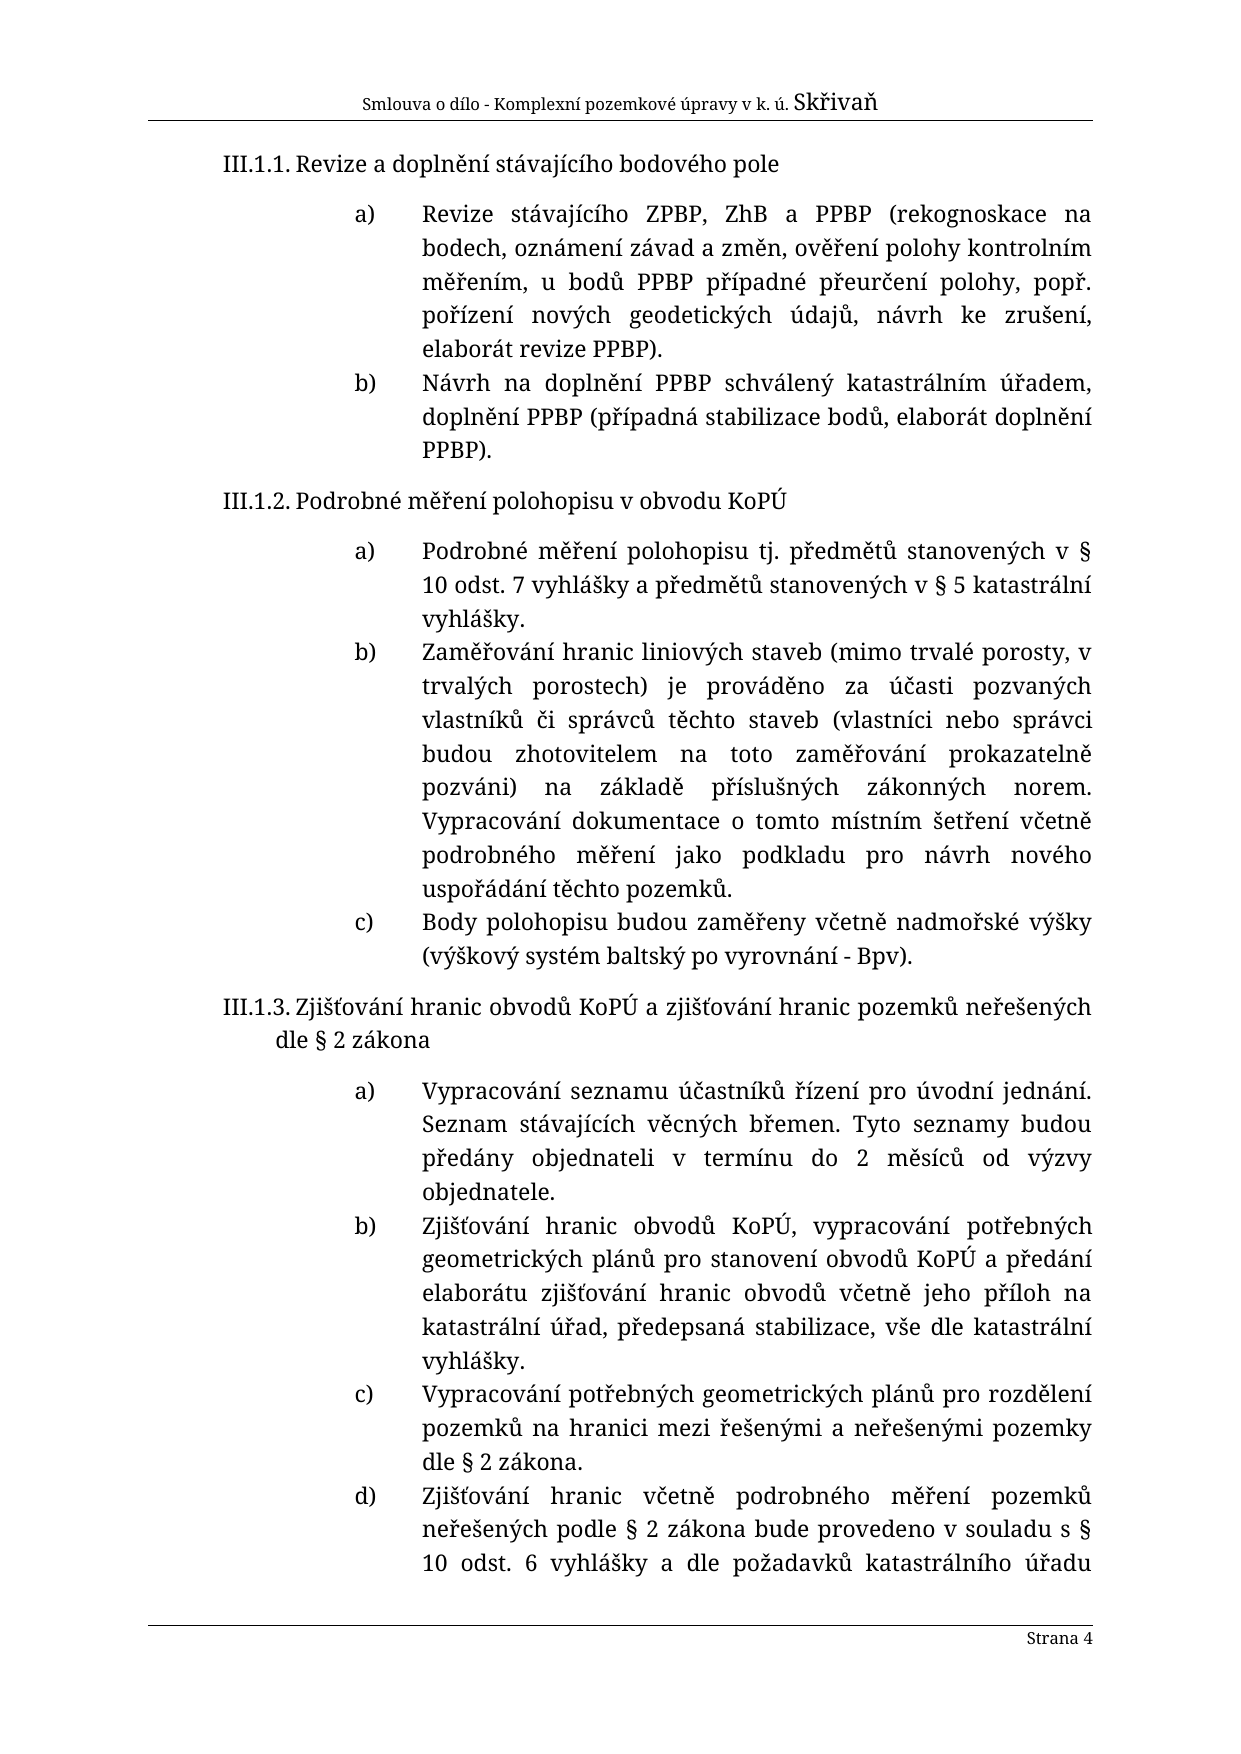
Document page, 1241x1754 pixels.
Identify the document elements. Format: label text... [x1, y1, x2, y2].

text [354, 1480, 1093, 1578]
text Vypracování seznamu účastníků řízení pro úvodní jednání. Seznam stávajících věcných břemen. Tyto seznamy budou předány objednateli v termínu do 2 měsíců od výzvy objednatele. [354, 1075, 1093, 1207]
text Zaměřování hranic liniových staveb (mimo trvalé porosty, v trvalých porostech) je prováděno za účasti pozvaných vlastníků či správců těchto staveb (vlastníci nebo správci budou zhotovitelem na toto zaměřování prokazatelně pozváni) na základě příslušných zákonných norem. Vypracování dokumentace o tomto místním šetření včetně podrobného měření jako podkladu pro návrh nového uspořádání těchto pozemků. [354, 636, 1093, 904]
text Podrobné měření polohopisu tj. předmětů stanovených v § 10 odst. 7 vyhlášky a předmětů stanovených v § 5 katastrální vyhlášky. [354, 535, 1093, 634]
text Body polohopisu budou zaměřeny včetně nadmořské výšky (výškový systém baltský po vyrovnání - Bpv). [354, 906, 1093, 971]
text Revize a doplnění stávajícího bodového pole [223, 148, 1093, 179]
text Zjišťování hranic obvodů KoPÚ, vypracování potřebných geometrických plánů pro stanovení obvodů KoPÚ a předání elaborátu zjišťování hranic obvodů včetně jeho příloh na katastrální úřad, předepsaná stabilizace, vše dle katastrální vyhlášky. [354, 1210, 1093, 1376]
text Revize stávajícího ZPBP, ZhB a PPBP (rekognoskace na bodech, oznámení závad a změn, ověření polohy kontrolním měřením, u bodů PPBP případné přeurčení polohy, popř. pořízení nových geodetických údajů, návrh ke zrušení, elaborát revize PPBP). [354, 198, 1093, 364]
text Vypracování potřebných geometrických plánů pro rozdělení pozemků na hranici mezi řešenými a neřešenými pozemky dle § 2 zákona. [354, 1378, 1093, 1477]
text Podrobné měření polohopisu v obvodu KoPÚ [223, 485, 1093, 516]
text Zjišťování hranic obvodů KoPÚ a zjišťování hranic pozemků neřešených dle § 2 zákona [223, 991, 1093, 1056]
text Návrh na doplnění PPBP schválený katastrálním úřadem, doplnění PPBP (případná stabilizace bodů, elaborát doplnění PPBP). [354, 367, 1093, 466]
